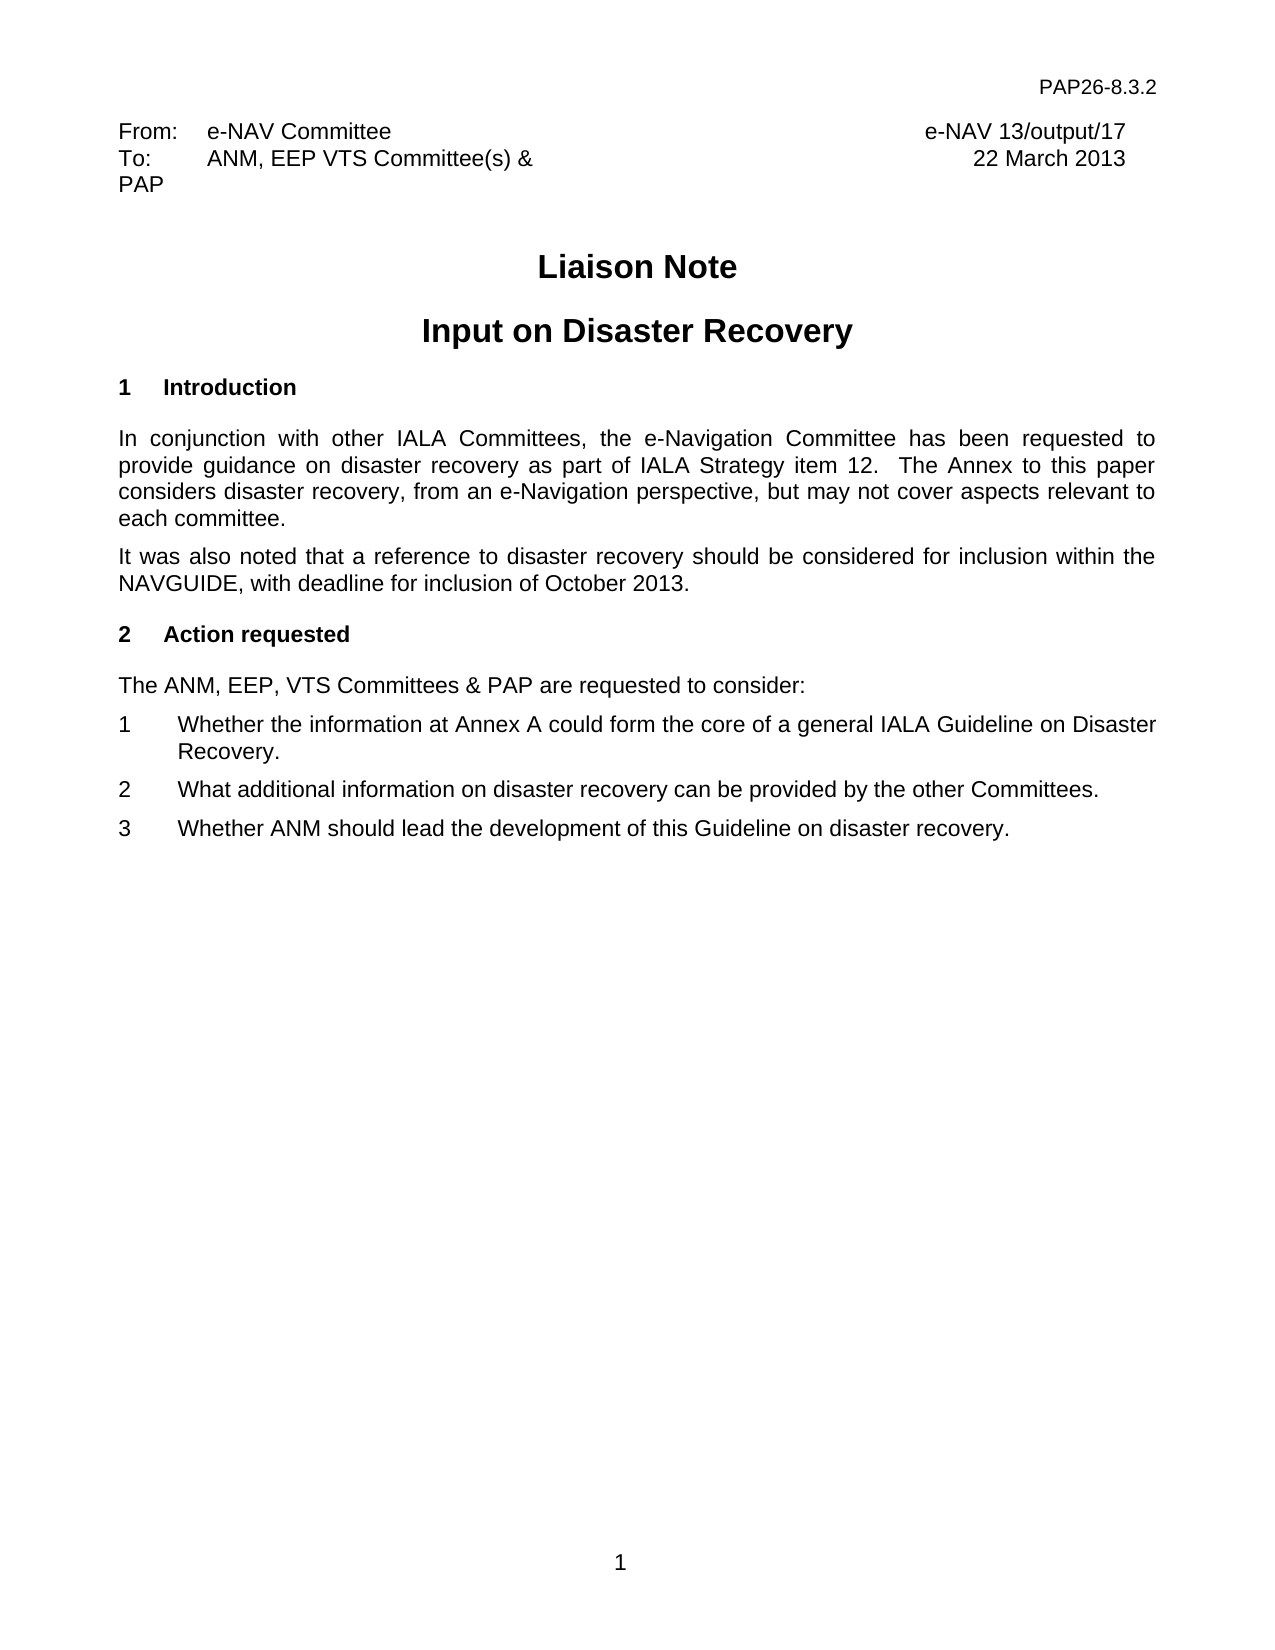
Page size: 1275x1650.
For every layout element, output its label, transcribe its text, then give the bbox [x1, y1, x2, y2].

table_header From: e-NAV Committee [107, 118, 568, 144]
table_header e-NAV 13/output/17 [568, 118, 1137, 144]
subtitle Introduction [118, 374, 1157, 400]
list What additional information on disaster recovery can be provided by the other Committees. [118, 776, 1157, 803]
text The ANM, EEP, VTS Committees & PAP are requested to consider: [118, 672, 1157, 699]
table_cell To: ANM, EEP VTS Committee(s) & PAP [107, 145, 568, 197]
title Input on Disaster Recovery [118, 311, 1157, 349]
list Whether ANM should lead the development of this Guideline on disaster recovery. [118, 815, 1157, 842]
text In conjunction with other IALA Committees, the e-Navigation Committee has been requested to provide guidance on disaster recovery as part of IALA Strategy item 12. The Annex to this paper considers disaster recovery, from an e-Navigation perspective, but may not cover aspects relevant to each committee. [118, 425, 1157, 531]
subtitle Action requested [118, 621, 1157, 647]
title Liaison Note [118, 247, 1157, 286]
text It was also noted that a reference to disaster recovery should be considered for inclusion within the NAVGUIDE, with deadline for inclusion of October 2013. [118, 543, 1157, 596]
list Whether the information at Annex A could form the core of a general IALA Guideline on Disaster Recovery. [118, 711, 1157, 764]
table_cell 22 March 2013 [568, 145, 1137, 197]
